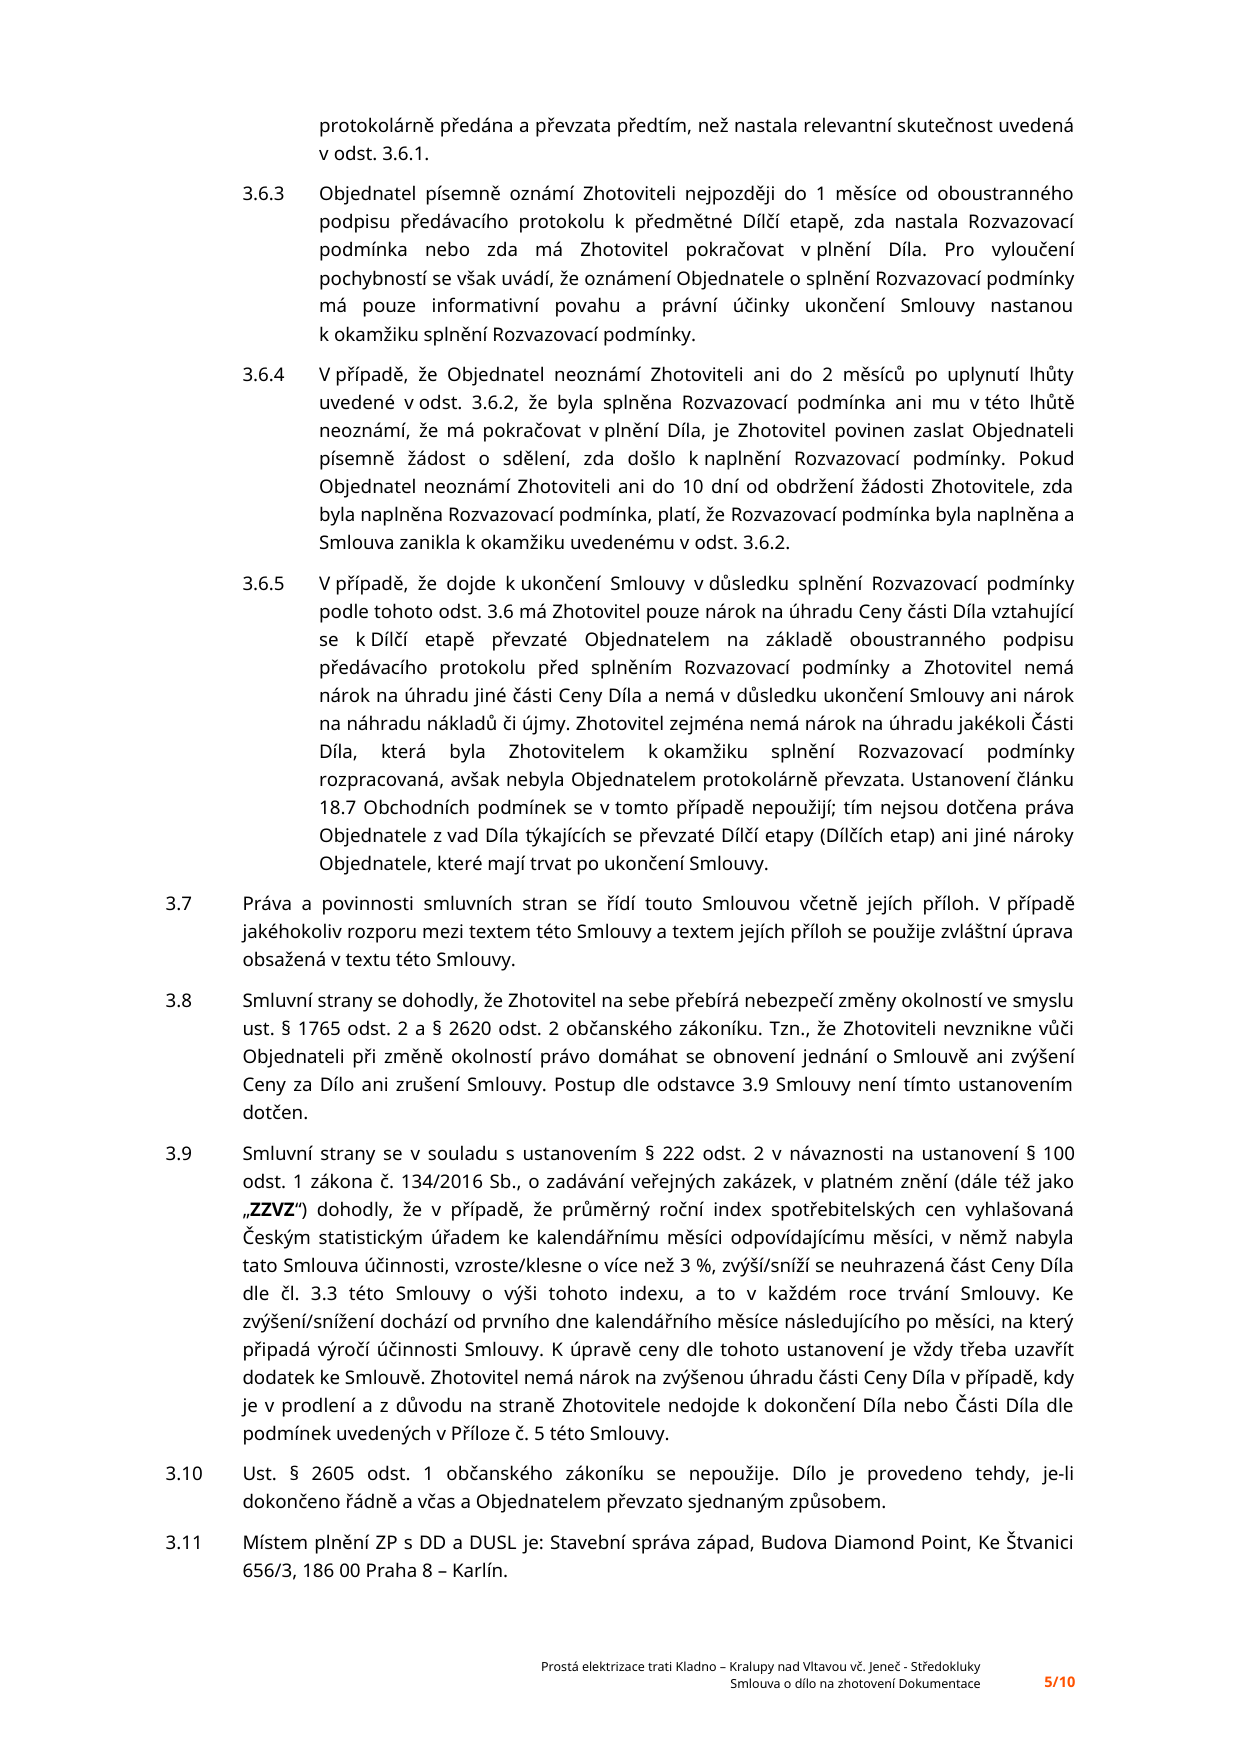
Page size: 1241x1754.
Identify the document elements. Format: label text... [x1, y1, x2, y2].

text Ust. § 2605 odst. 1 občanského zákoníku se nepoužije. Dílo je provedeno tehdy, je-li dokončeno řádně a včas a Objednatelem převzato sjednaným způsobem. [165, 1461, 1075, 1514]
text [242, 112, 1075, 166]
text Objednatel písemně oznámí Zhotoviteli nejpozději do 1 měsíce od oboustranného podpisu předávacího protokolu k předmětné Dílčí etapě, zda nastala Rozvazovací podmínka nebo zda má Zhotovitel pokračovat v plnění Díla. Pro vyloučení pochybností se však uvádí, že oznámení Objednatele o splnění Rozvazovací podmínky má pouze informativní povahu a právní účinky ukončení Smlouvy nastanou k okamžiku splnění Rozvazovací podmínky. [242, 181, 1075, 346]
text V případě, že Objednatel neoznámí Zhotoviteli ani do 2 měsíců po uplynutí lhůty uvedené v odst. 3.6.2, že byla splněna Rozvazovací podmínka ani mu v této lhůtě neoznámí, že má pokračovat v plnění Díla, je Zhotovitel povinen zaslat Objednateli písemně žádost o sdělení, zda došlo k naplnění Rozvazovací podmínky. Pokud Objednatel neoznámí Zhotoviteli ani do 10 dní od obdržení žádosti Zhotovitele, zda byla naplněna Rozvazovací podmínka, platí, že Rozvazovací podmínka byla naplněna a Smlouva zanikla k okamžiku uvedenému v odst. 3.6.2. [242, 361, 1075, 555]
list Smluvní strany se v souladu s ustanovením § 222 odst. 2 v návaznosti na ustanovení § 100 odst. 1 zákona č. 134/2016 Sb., o zadávání veřejných zakázek, v platném znění (dále též jako „ZZVZ“) dohodly, že v případě, že průměrný roční index spotřebitelských cen vyhlašovaná Českým statistickým úřadem ke kalendářnímu měsíci odpovídajícímu měsíci, v němž nabyla tato Smlouva účinnosti, vzroste/klesne o více než 3 %, zvýší/sníží se neuhrazená část Ceny Díla dle čl. 3.3 této Smlouvy o výši tohoto indexu, a to v každém roce trvání Smlouvy. Ke zvýšení/snížení dochází od prvního dne kalendářního měsíce následujícího po měsíci, na který připadá výročí účinnosti Smlouvy. K úpravě ceny dle tohoto ustanovení je vždy třeba uzavřít dodatek ke Smlouvě. Zhotovitel nemá nárok na zvýšenou úhradu části Ceny Díla v případě, kdy je v prodlení a z důvodu na straně Zhotovitele nedojde k dokončení Díla nebo Části Díla dle podmínek uvedených v Příloze č. 5 této Smlouvy. [165, 1140, 1075, 1446]
text Práva a povinnosti smluvních stran se řídí touto Smlouvou včetně jejích příloh. V případě jakéhokoliv rozporu mezi textem této Smlouvy a textem jejích příloh se použije zvláštní úprava obsažená v textu této Smlouvy. [165, 891, 1075, 972]
text V případě, že dojde k ukončení Smlouvy v důsledku splnění Rozvazovací podmínky podle tohoto odst. 3.6 má Zhotovitel pouze nárok na úhradu Ceny části Díla vztahující se k Dílčí etapě převzaté Objednatelem na základě oboustranného podpisu předávacího protokolu před splněním Rozvazovací podmínky a Zhotovitel nemá nárok na úhradu jiné části Ceny Díla a nemá v důsledku ukončení Smlouvy ani nárok na náhradu nákladů či újmy. Zhotovitel zejména nemá nárok na úhradu jakékoli Části Díla, která byla Zhotovitelem k okamžiku splnění Rozvazovací podmínky rozpracovaná, avšak nebyla Objednatelem protokolárně převzata. Ustanovení článku 18.7 Obchodních podmínek se v tomto případě nepoužijí; tím nejsou dotčena práva Objednatele z vad Díla týkajících se převzaté Dílčí etapy (Dílčích etap) ani jiné nároky Objednatele, které mají trvat po ukončení Smlouvy. [242, 570, 1075, 876]
list Smluvní strany se dohodly, že Zhotovitel na sebe přebírá nebezpečí změny okolností ve smyslu ust. § 1765 odst. 2 a § 2620 odst. 2 občanského zákoníku. Tzn., že Zhotoviteli nevznikne vůči Objednateli při změně okolností právo domáhat se obnovení jednání o Smlouvě ani zvýšení Ceny za Dílo ani zrušení Smlouvy. Postup dle odstavce 3.9 Smlouvy není tímto ustanovením dotčen. [165, 987, 1075, 1125]
text Místem plnění ZP s DD a DUSL je: Stavební správa západ, Budova Diamond Point, Ke Štvanici 656/3, 186 00 Praha 8 – Karlín. [165, 1529, 1075, 1583]
